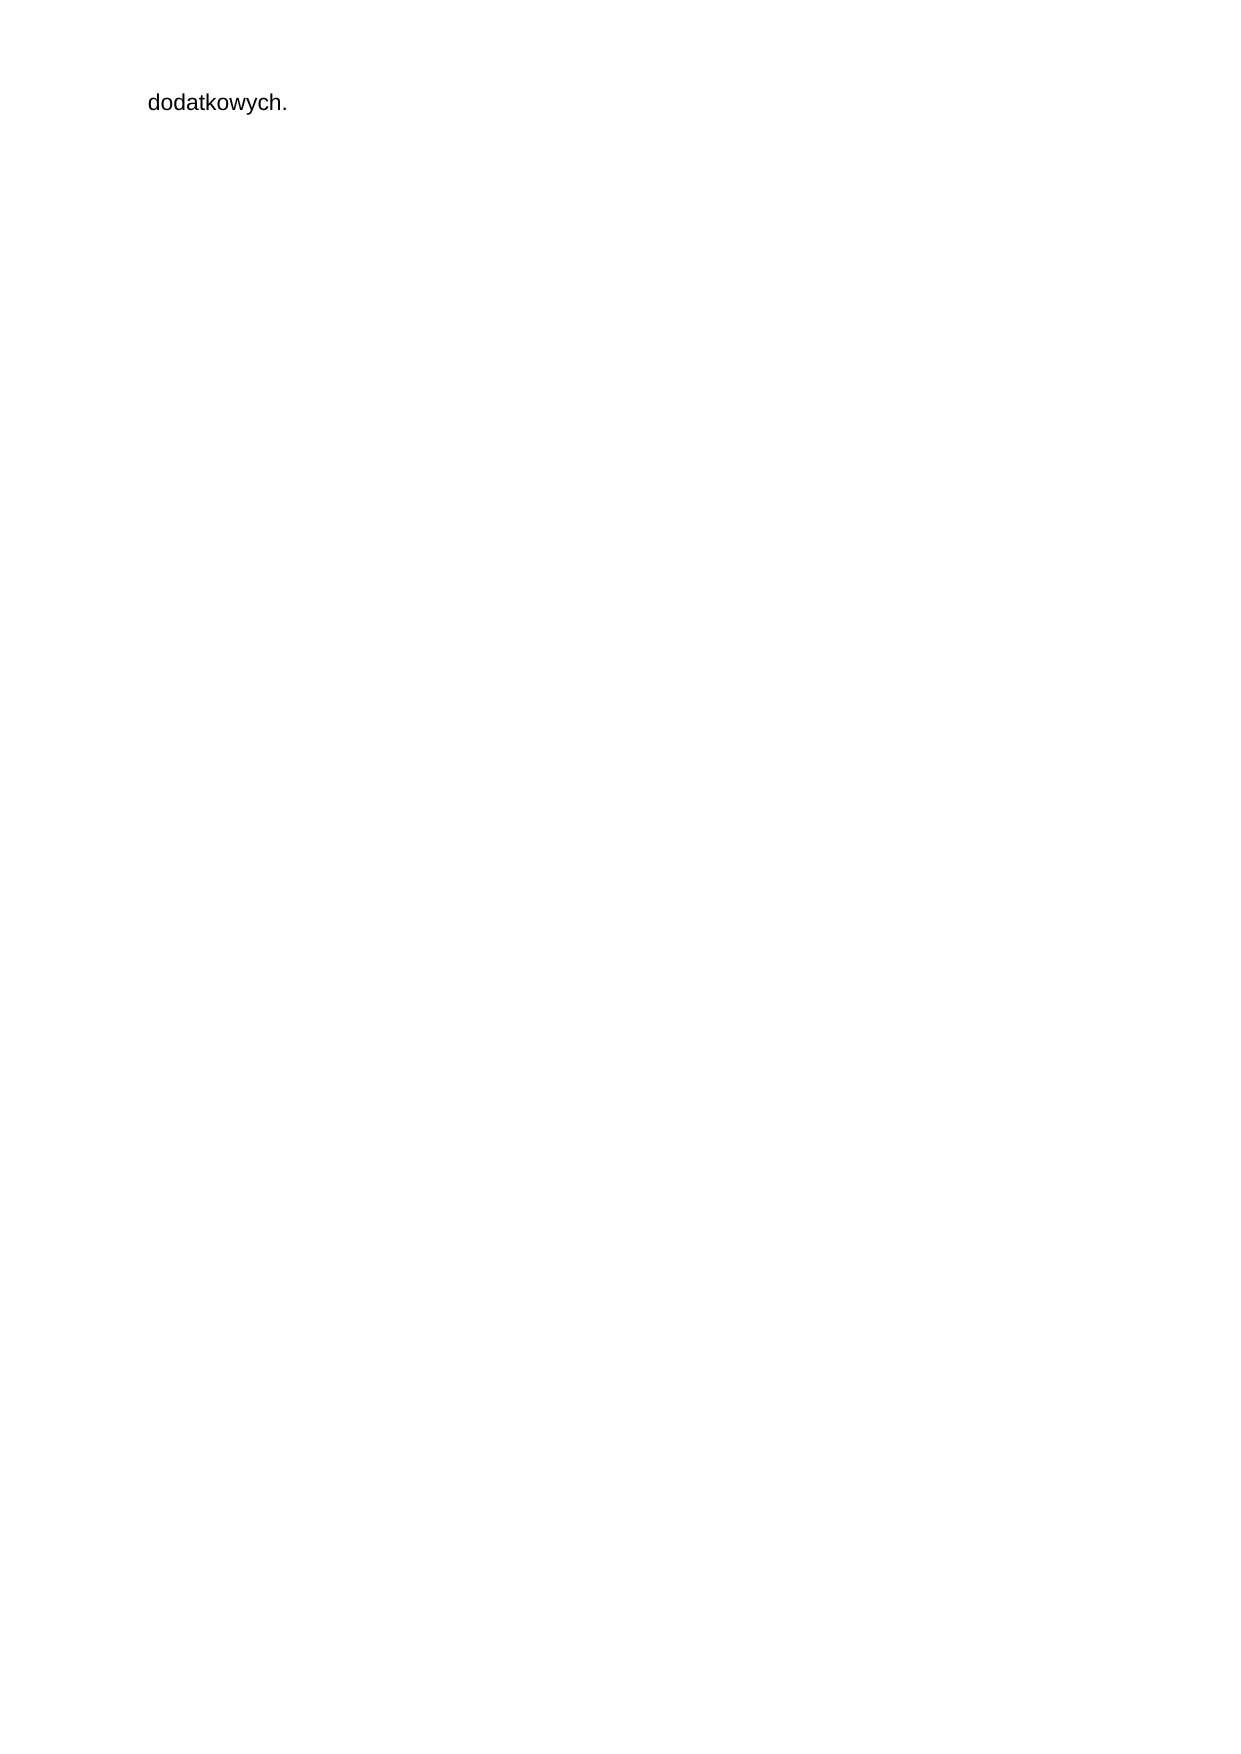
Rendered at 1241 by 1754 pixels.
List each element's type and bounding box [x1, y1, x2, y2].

text [148, 89, 1122, 115]
